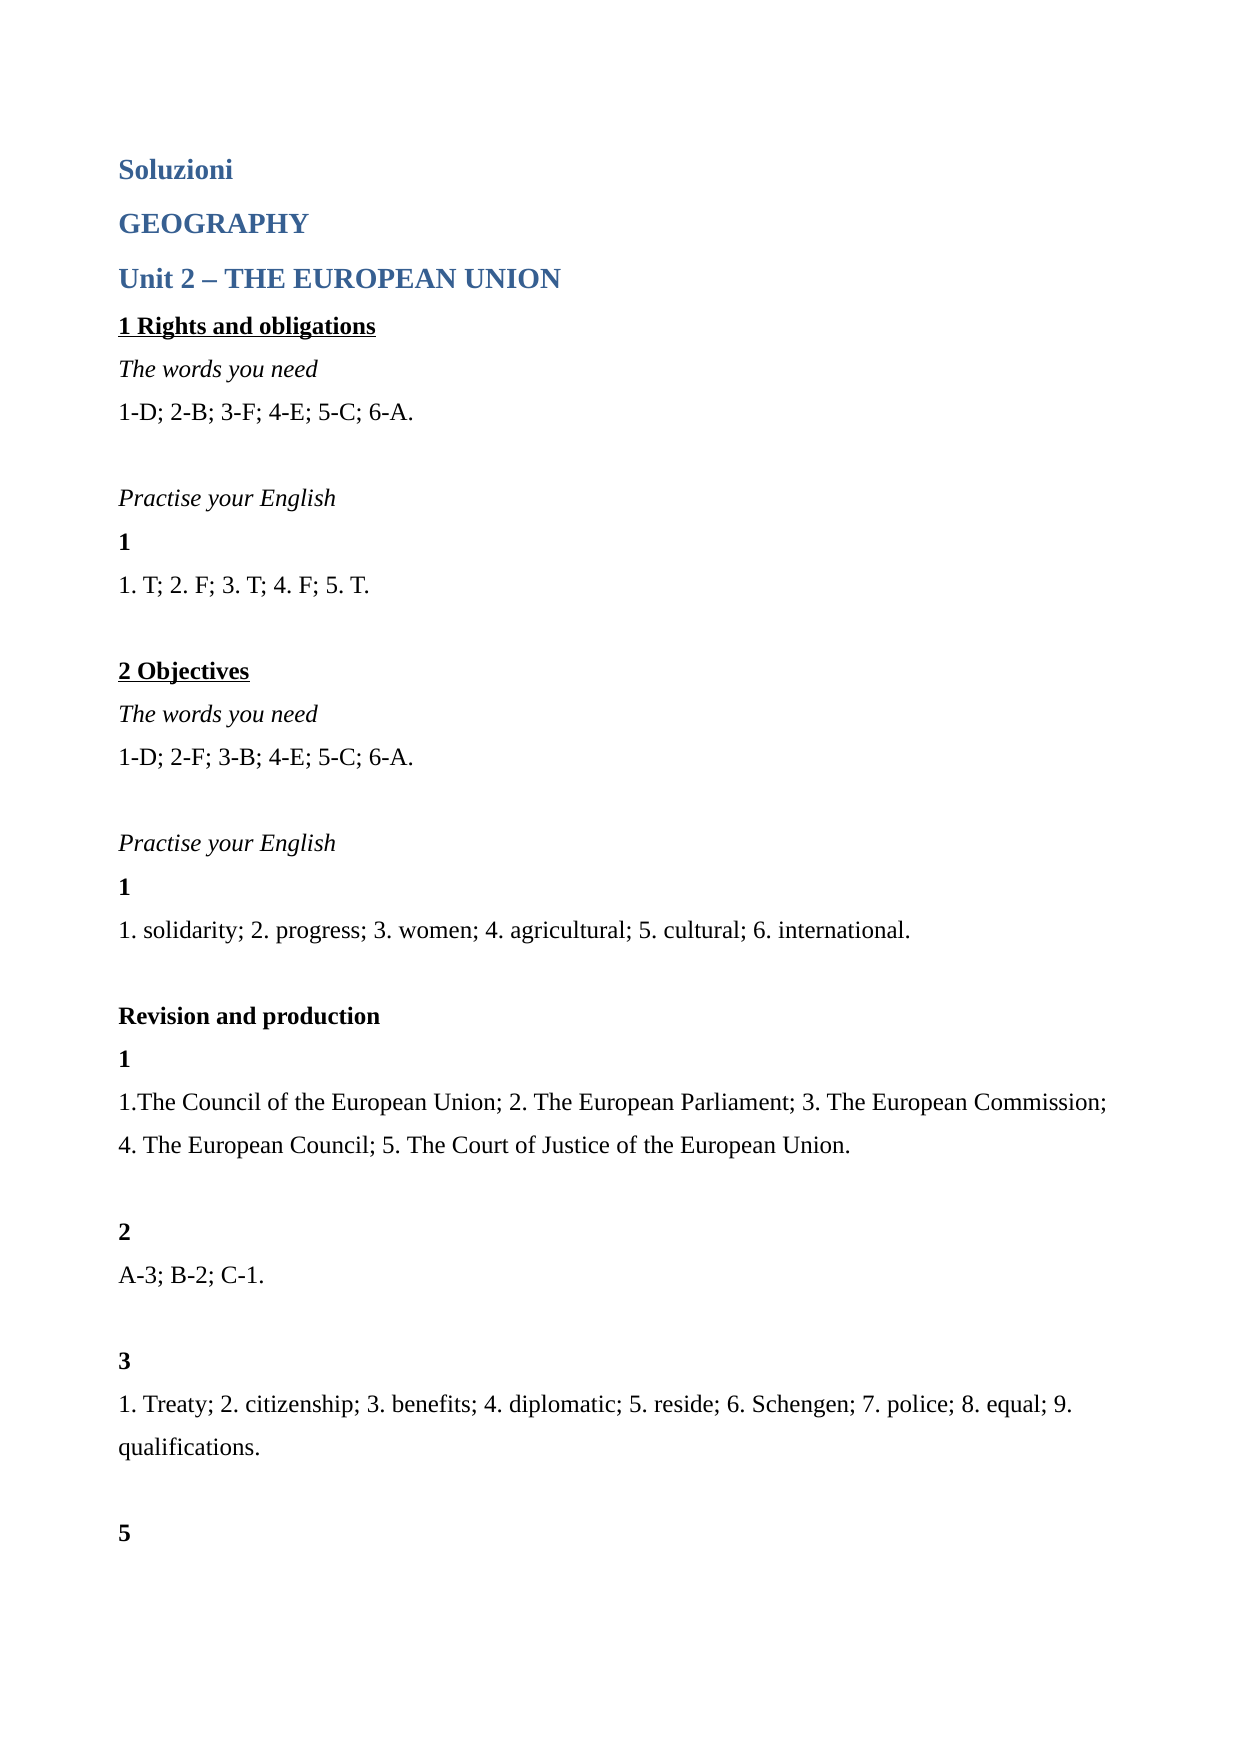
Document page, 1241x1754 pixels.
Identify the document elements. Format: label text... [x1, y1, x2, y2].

text A-3; B-2; C-1. [118, 1260, 1122, 1288]
subtitle Unit 2 – THE EUROPEAN UNION [118, 261, 1122, 294]
text The words you need [118, 699, 1122, 728]
text 1. solidarity; 2. progress; 3. women; 4. agricultural; 5. cultural; 6. international. [118, 915, 1122, 943]
text 1 [118, 872, 1122, 900]
text 1 [118, 1044, 1122, 1073]
text Revision and production [118, 1001, 1122, 1030]
text 1 Rights and obligations [118, 311, 1122, 340]
text Practise your English [118, 483, 1122, 512]
text 1.The Council of the European Union; 2. The European Parliament; 3. The European Commission; 4. The European Council; 5. The Court of Justice of the European Union. [118, 1087, 1122, 1159]
text 1. Treaty; 2. citizenship; 3. benefits; 4. diplomatic; 5. reside; 6. Schengen; 7. police; 8. equal; 9. qualifications. [118, 1389, 1122, 1461]
text 2 Objectives [118, 656, 1122, 685]
subtitle Soluzioni [118, 152, 1122, 185]
text 2 [118, 1217, 1122, 1245]
text 1-D; 2-B; 3-F; 4-E; 5-C; 6-A. [118, 397, 1122, 426]
text 5 [118, 1518, 1122, 1547]
subtitle GEOGRAPHY [118, 206, 1122, 240]
text The words you need [118, 354, 1122, 383]
text 1 [118, 527, 1122, 555]
text 3 [118, 1346, 1122, 1375]
text 1-D; 2-F; 3-B; 4-E; 5-C; 6-A. [118, 742, 1122, 771]
text 1. T; 2. F; 3. T; 4. F; 5. T. [118, 570, 1122, 598]
text Practise your English [118, 828, 1122, 857]
